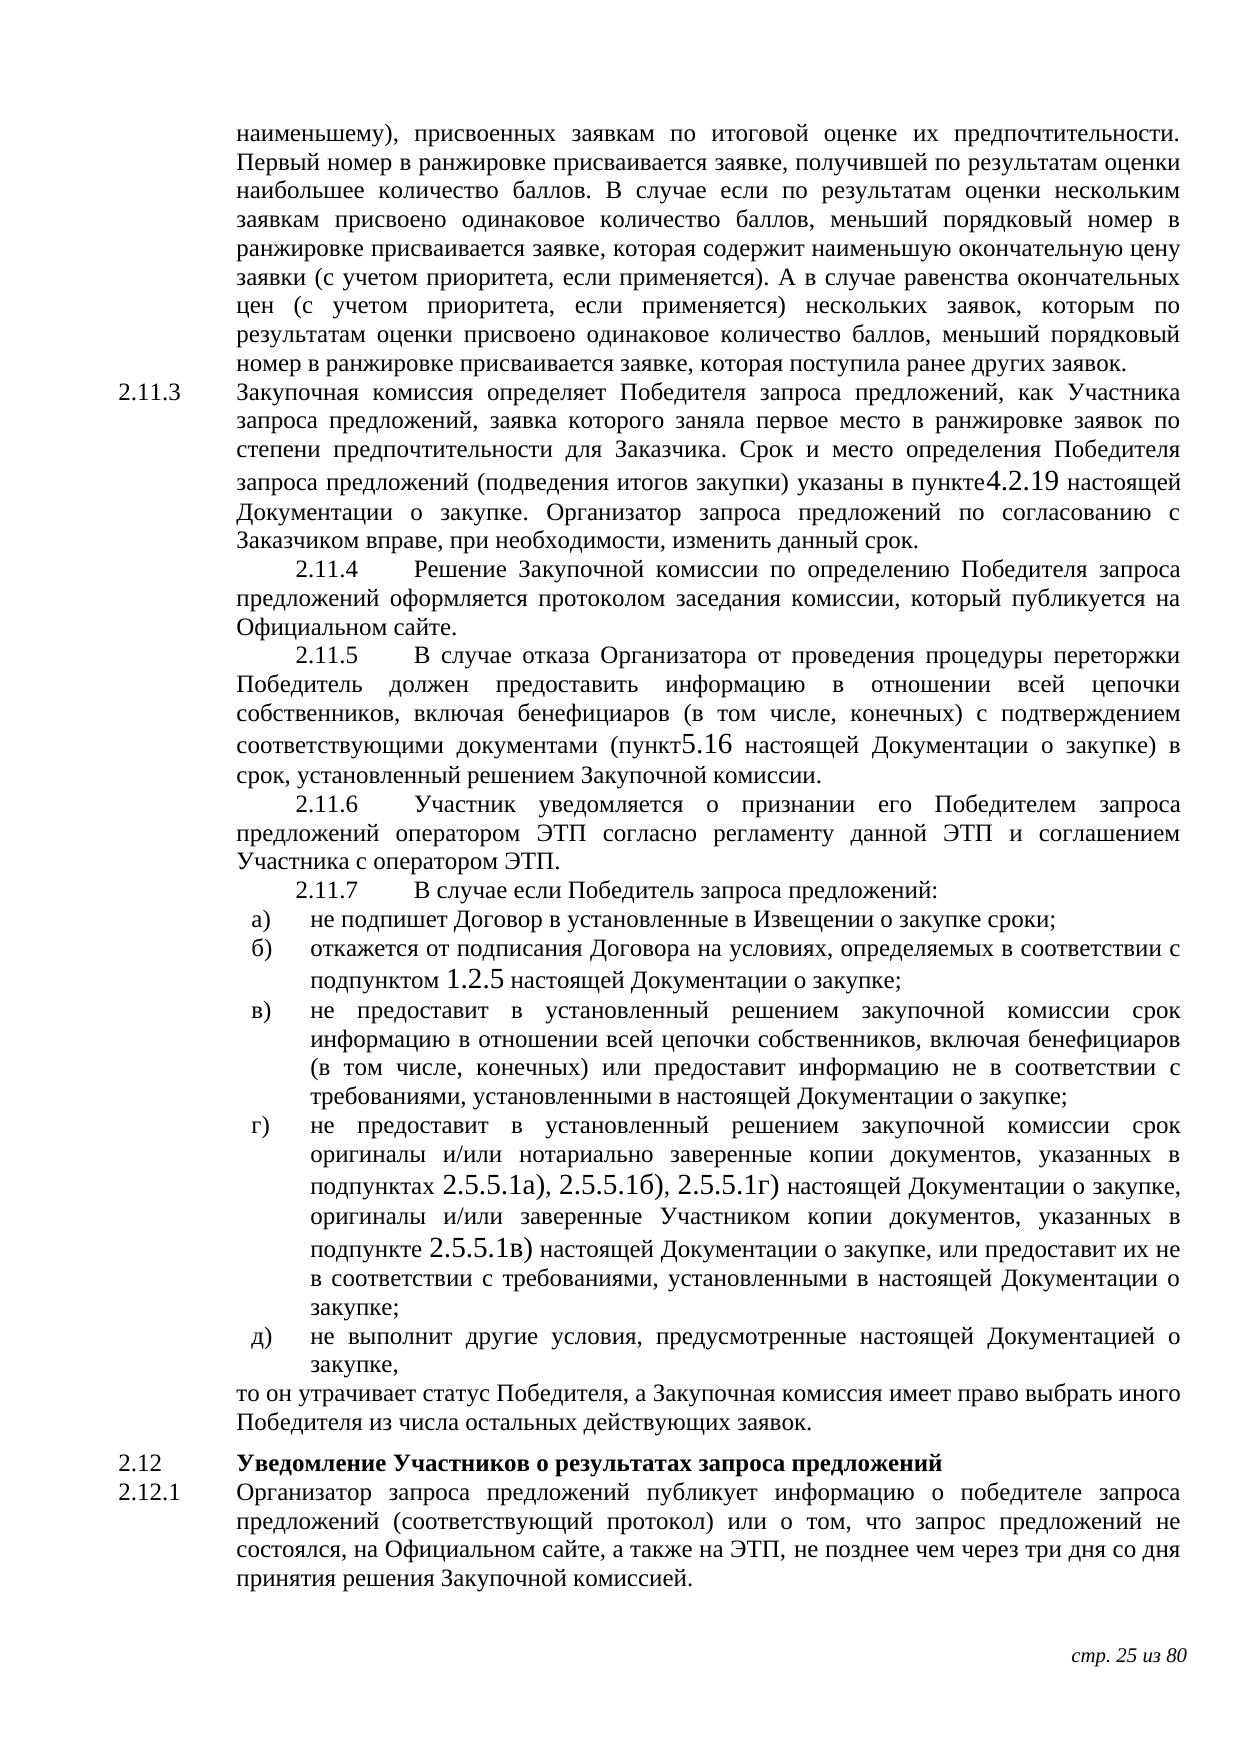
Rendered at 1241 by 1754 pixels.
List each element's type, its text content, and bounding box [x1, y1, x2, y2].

text не подпишет Договор в установленные в Извещении о закупке сроки; [251, 904, 1181, 933]
text Участник уведомляется о признании его Победителем запроса предложений оператором ЭТП согласно регламенту данной ЭТП и соглашением Участника с оператором ЭТП. [236, 789, 1181, 875]
text В случае отказа Организатора от проведения процедуры переторжки Победитель должен предоставить информацию в отношении всей цепочки собственников, включая бенефициаров (в том числе, конечных) с подтверждением соответствующими документами (пункт5.16 настоящей Документации о закупке) в срок, установленный решением Закупочной комиссии. [236, 640, 1181, 789]
text Решение Закупочной комиссии по определению Победителя запроса предложений оформляется протоколом заседания комиссии, который публикуется на Официальном сайте. [236, 554, 1181, 640]
text не предоставит в установленный решением закупочной комиссии срок информацию в отношении всей цепочки собственников, включая бенефициаров (в том числе, конечных) или предоставит информацию не в соответствии с требованиями, установленными в настоящей Документации о закупке; [251, 995, 1181, 1110]
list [118, 118, 1181, 377]
text не предоставит в установленный решением закупочной комиссии срок оригиналы и/или нотариально заверенные копии документов, указанных в подпунктах 2.5.5.1а), 2.5.5.1б), 2.5.5.1г) настоящей Документации о закупке, оригиналы и/или заверенные Участником копии документов, указанных в подпункте 2.5.5.1в) настоящей Документации о закупке, или предоставит их не в соответствии с требованиями, установленными в настоящей Документации о закупке; [251, 1110, 1181, 1321]
list Организатор запроса предложений публикует информацию о победителе запроса предложений (соответствующий протокол) или о том, что запрос предложений не состоялся, на Официальном сайте, а также на ЭТП, не позднее чем через три дня со дня принятия решения Закупочной комиссией. [118, 1477, 1181, 1592]
text то он утрачивает статус Победителя, а Закупочная комиссия имеет право выбрать иного Победителя из числа остальных действующих заявок. [236, 1378, 1181, 1436]
text В случае если Победитель запроса предложений: [236, 875, 1181, 904]
text не выполнит другие условия, предусмотренные настоящей Документацией о закупке, [251, 1321, 1181, 1378]
list Закупочная комиссия определяет Победителя запроса предложений, как Участника запроса предложений, заявка которого заняла первое место в ранжировке заявок по степени предпочтительности для Заказчика. Срок и место определения Победителя запроса предложений (подведения итогов закупки) указаны в пункте4.2.19 настоящей Документации о закупке. Организатор запроса предложений по согласованию с Заказчиком вправе, при необходимости, изменить данный срок. [118, 377, 1181, 554]
subtitle Уведомление Участников о результатах запроса предложений [118, 1448, 1181, 1477]
text откажется от подписания Договора на условиях, определяемых в соответствии с подпунктом 1.2.5 настоящей Документации о закупке; [251, 933, 1181, 995]
